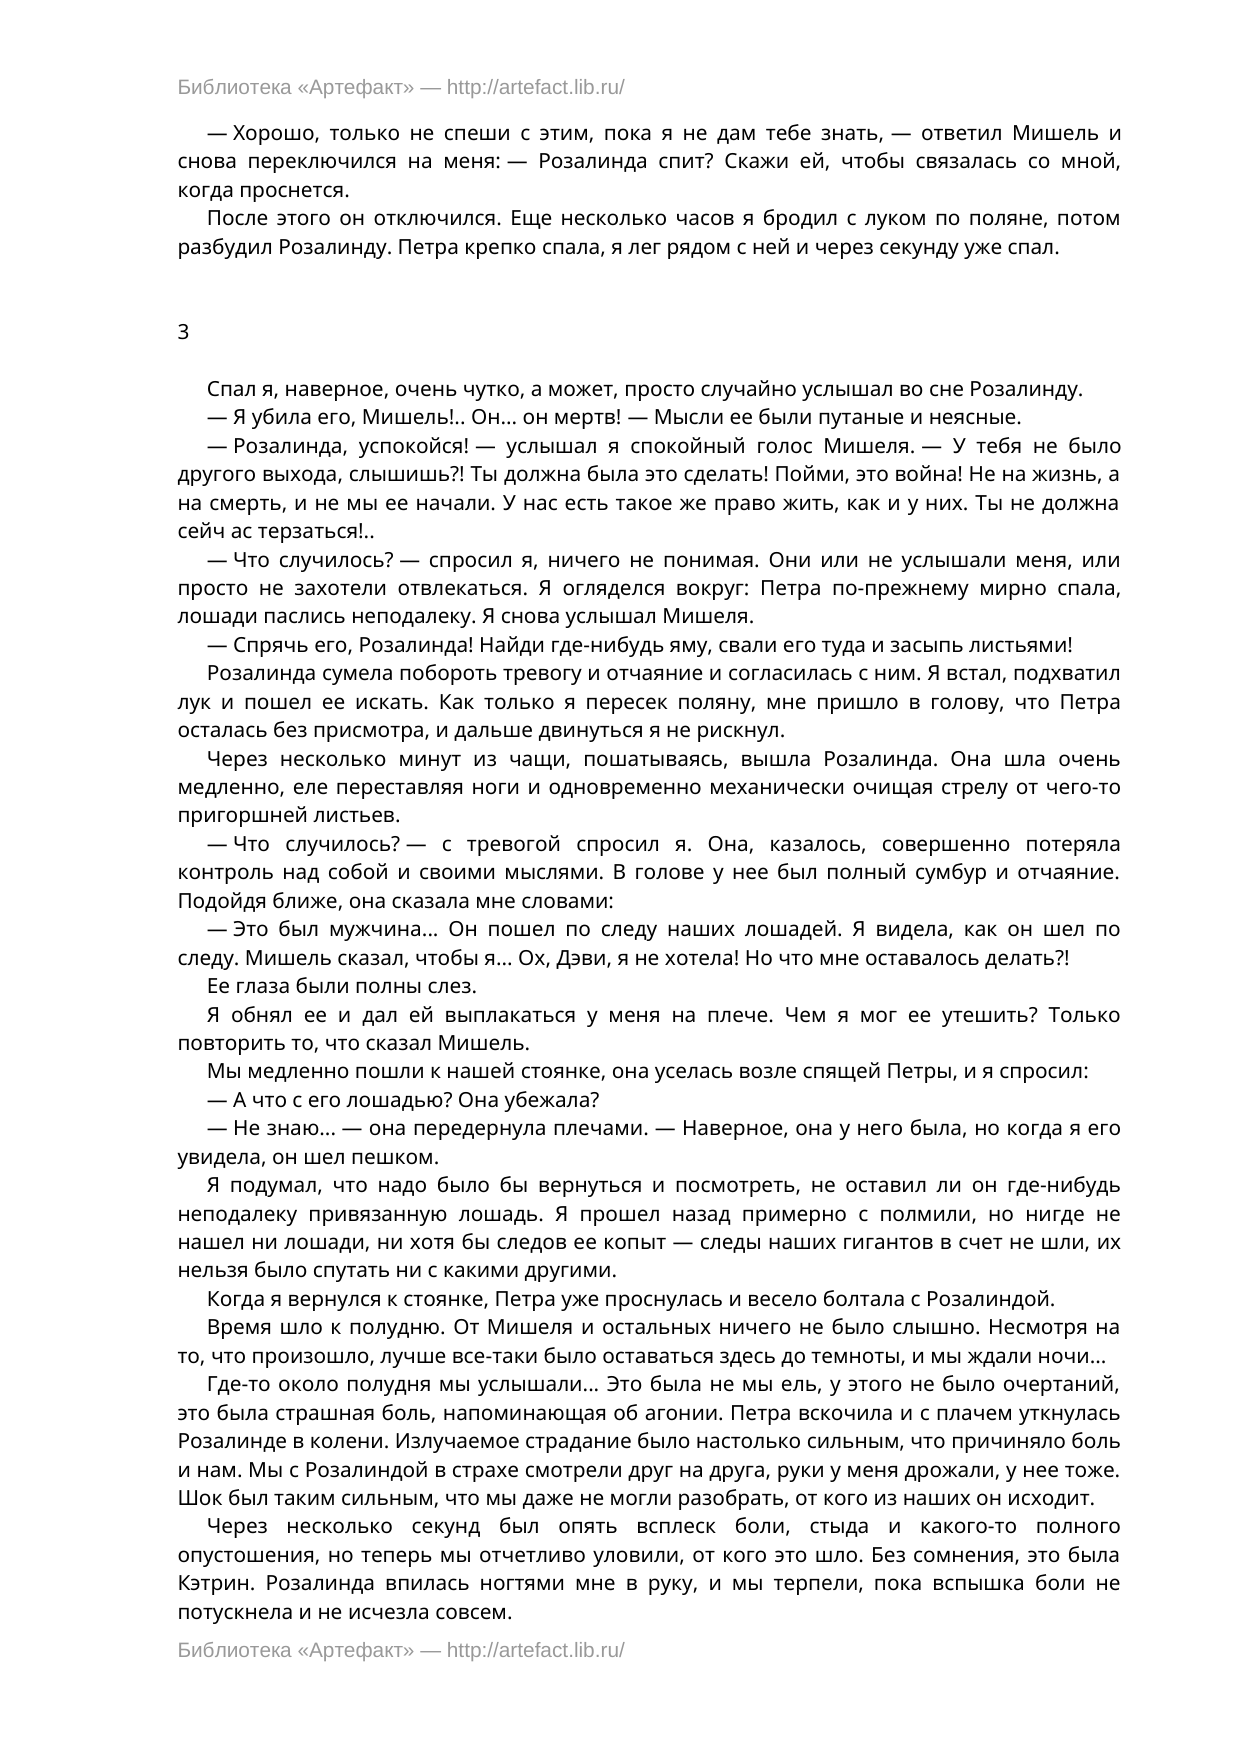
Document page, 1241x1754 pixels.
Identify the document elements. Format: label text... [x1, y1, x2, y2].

text Через несколько секунд был опять всплеск боли, стыда и какого-то полного опустошения, но теперь мы отчетливо уловили, от кого это шло. Без сомнения, это была Кэтрин. Розалинда впилась ногтями мне в руку, и мы терпели, пока вспышка боли не потускнела и не исчезла совсем. [177, 1512, 1122, 1625]
text Розалинда сумела побороть тревогу и отчаяние и согласилась с ним. Я встал, подхватил лук и пошел ее искать. Как только я пересек поляну, мне пришло в голову, что Петра осталась без присмотра, и дальше двинуться я не рискнул. [177, 658, 1122, 744]
text — Спрячь его, Розалинда! Найди где-нибудь яму, свали его туда и засыпь листьями! [177, 630, 1122, 658]
text Где-то около полудня мы услышали... Это была не мы ель, у этого не было очертаний, это была страшная боль, напоминающая об агонии. Петра вскочила и с плачем уткнулась Розалинде в колени. Излучаемое страдание было настолько сильным, что причиняло боль и нам. Мы с Розалиндой в страхе смотрели друг на друга, руки у меня дрожали, у нее тоже. Шок был таким сильным, что мы даже не могли разобрать, от кого из наших он исходит. [177, 1369, 1122, 1512]
text Мы медленно пошли к нашей стоянке, она уселась возле спящей Петры, и я спросил: [177, 1057, 1122, 1085]
text Я подумал, что надо было бы вернуться и посмотреть, не оставил ли он где-нибудь неподалеку привязанную лошадь. Я прошел назад примерно с полмили, но нигде не нашел ни лошади, ни хотя бы следов ее копыт — следы наших гигантов в счет не шли, их нельзя было спутать ни с какими другими. [177, 1170, 1122, 1284]
subtitle 3 [177, 317, 1122, 346]
text — Не знаю... — она передернула плечами. — Наверное, она у него была, но когда я его увидела, он шел пешком. [177, 1113, 1122, 1170]
text После этого он отключился. Еще несколько часов я бродил с луком по поляне, потом разбудил Розалинду. Петра крепко спала, я лег рядом с ней и через секунду уже спал. [177, 203, 1122, 260]
text Я обнял ее и дал ей выплакаться у меня на плече. Чем я мог ее утешить? Только повторить то, что сказал Мишель. [177, 1000, 1122, 1057]
text Когда я вернулся к стоянке, Петра уже проснулась и весело болтала с Розалиндой. [177, 1284, 1122, 1312]
text Через несколько минут из чащи, пошатываясь, вышла Розалинда. Она шла очень медленно, еле переставляя ноги и одновременно механически очищая стрелу от чего-то пригоршней листьев. [177, 744, 1122, 829]
text Время шло к полудню. От Мишеля и остальных ничего не было слышно. Несмотря на то, что произошло, лучше все-таки было оставаться здесь до темноты, и мы ждали ночи... [177, 1312, 1122, 1369]
text — Что случилось? — с тревогой спросил я. Она, казалось, совершенно потеряла контроль над собой и своими мыслями. В голове у нее был полный сумбур и отчаяние. Подойдя ближе, она сказала мне словами: [177, 829, 1122, 914]
text — Хорошо, только не спеши с этим, пока я не дам тебе знать, — ответил Мишель и снова переключился на меня: — Розалинда спит? Скажи ей, чтобы связалась со мной, когда проснется. [177, 118, 1122, 203]
text — Что случилось? — спросил я, ничего не понимая. Они или не услышали меня, или просто не захотели отвлекаться. Я огляделся вокруг: Петра по-прежнему мирно спала, лошади паслись неподалеку. Я снова услышал Мишеля. [177, 545, 1122, 630]
text — Розалинда, успокойся! — услышал я спокойный голос Мишеля. — У тебя не было другого выхода, слышишь?! Ты должна была это сделать! Пойми, это война! Не на жизнь, а на смерть, и не мы ее начали. У нас есть такое же право жить, как и у них. Ты не должна сейч ас терзаться!.. [177, 431, 1122, 545]
text Спал я, наверное, очень чутко, а может, просто случайно услышал во сне Розалинду. [177, 374, 1122, 402]
text — Я убила его, Мишель!.. Он... он мертв! — Мысли ее были путаные и неясные. [177, 402, 1122, 431]
text — А что с его лошадью? Она убежала? [177, 1085, 1122, 1113]
text Ее глаза были полны слез. [177, 971, 1122, 1000]
text — Это был мужчина... Он пошел по следу наших лошадей. Я видела, как он шел по следу. Мишель сказал, чтобы я... Ох, Дэви, я не хотела! Но что мне оставалось делать?! [177, 914, 1122, 971]
